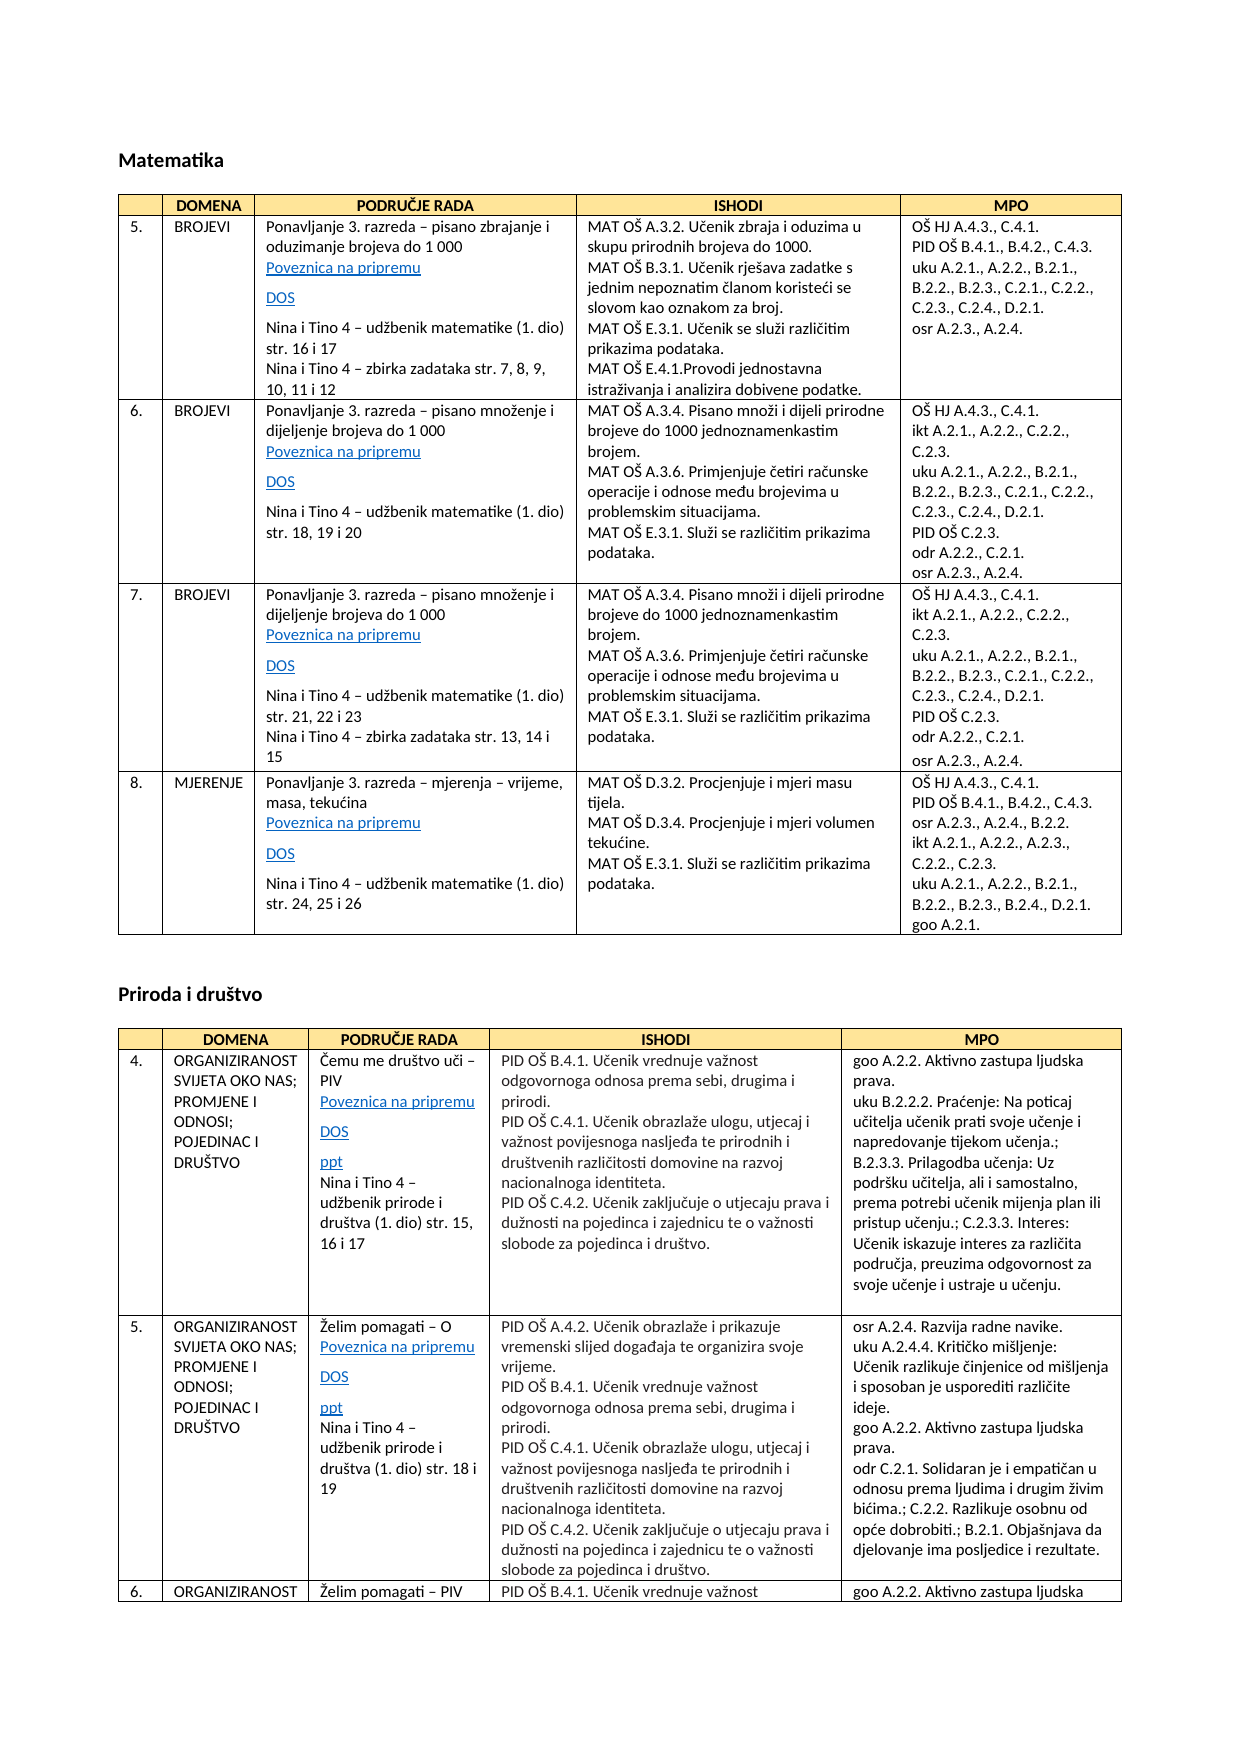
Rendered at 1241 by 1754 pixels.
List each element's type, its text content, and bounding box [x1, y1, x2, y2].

table_header MPO [901, 195, 1121, 215]
table_cell OŠ HJ A.4.3., C.4.1. ikt A.2.1., A.2.2., C.2.2., C.2.3. uku A.2.1., A.2.2., B.2.1., B.2.2., B.2.3., C.2.1., C.2.2., C.2.3., C.2.4., D.2.1. PID OŠ C.2.3. odr A.2.2., C.2.1. osr A.2.3., A.2.4. [901, 584, 1121, 771]
table_cell MJERENJE [163, 772, 254, 934]
table_header DOMENA [163, 195, 254, 215]
table_cell MAT OŠ A.3.4. Pisano množi i dijeli prirodne brojeve do 1000 jednoznamenkastim brojem. MAT OŠ A.3.6. Primjenjuje četiri računske operacije i odnose među brojevima u problemskim situacijama. MAT OŠ E.3.1. Služi se različitim prikazima podataka. [577, 400, 900, 583]
table_cell 7. [119, 584, 162, 771]
table_cell Ponavljanje 3. razreda – pisano množenje i dijeljenje brojeva do 1 000 Poveznica na pripremu DOS Nina i Tino 4 – udžbenik matematike (1. dio) str. 21, 22 i 23 Nina i Tino 4 – zbirka zadataka str. 13, 14 i 15 [255, 584, 576, 771]
table_cell 6. [119, 1581, 162, 1601]
table_cell 4. [119, 1050, 162, 1315]
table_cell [490, 1581, 841, 1601]
table_cell 5. [119, 216, 162, 399]
table_cell goo A.2.2. Aktivno zastupa ljudska prava. uku B.2.2.2. Praćenje: Na poticaj učitelja učenik prati svoje učenje i napredovanje tijekom učenja.; B.2.3.3. Prilagodba učenja: Uz podršku učitelja, ali i samostalno, prema potrebi učenik mijenja plan ili pristup učenju.; C.2.3.3. Interes: Učenik iskazuje interes za različita područja, preuzima odgovornost za svoje učenje i ustraje u učenju. [842, 1050, 1121, 1315]
table_header [119, 195, 162, 215]
table_header PODRUČJE RADA [255, 195, 576, 215]
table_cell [309, 1581, 489, 1601]
table_header DOMENA [163, 1029, 308, 1049]
table_cell MAT OŠ A.3.2. Učenik zbraja i oduzima u skupu prirodnih brojeva do 1000. MAT OŠ B.3.1. Učenik rješava zadatke s jednim nepoznatim članom koristeći se slovom kao oznakom za broj. MAT OŠ E.3.1. Učenik se služi različitim prikazima podataka. MAT OŠ E.4.1.Provodi jednostavna istraživanja i analizira dobivene podatke. [577, 216, 900, 399]
table_cell BROJEVI [163, 216, 254, 399]
table_cell Ponavljanje 3. razreda – pisano množenje i dijeljenje brojeva do 1 000 Poveznica na pripremu DOS Nina i Tino 4 – udžbenik matematike (1. dio) str. 18, 19 i 20 [255, 400, 576, 583]
table_cell OŠ HJ A.4.3., C.4.1. PID OŠ B.4.1., B.4.2., C.4.3. osr A.2.3., A.2.4., B.2.2. ikt A.2.1., A.2.2., A.2.3., C.2.2., C.2.3. uku A.2.1., A.2.2., B.2.1., B.2.2., B.2.3., B.2.4., D.2.1. goo A.2.1. [901, 772, 1121, 934]
table_header [119, 1029, 162, 1049]
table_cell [163, 1581, 308, 1601]
table_cell BROJEVI [163, 584, 254, 771]
table_cell MAT OŠ D.3.2. Procjenjuje i mjeri masu tijela. MAT OŠ D.3.4. Procjenjuje i mjeri volumen tekućine. MAT OŠ E.3.1. Služi se različitim prikazima podataka. [577, 772, 900, 934]
table_cell 8. [119, 772, 162, 934]
table_header MPO [842, 1029, 1121, 1049]
table_cell Ponavljanje 3. razreda – pisano zbrajanje i oduzimanje brojeva do 1 000 Poveznica na pripremu DOS Nina i Tino 4 – udžbenik matematike (1. dio) str. 16 i 17 Nina i Tino 4 – zbirka zadataka str. 7, 8, 9, 10, 11 i 12 [255, 216, 576, 399]
table_cell Čemu me društvo uči – PIV Poveznica na pripremu DOS ppt Nina i Tino 4 – udžbenik prirode i društva (1. dio) str. 15, 16 i 17 [309, 1050, 489, 1315]
table_cell ORGANIZIRANOST SVIJETA OKO NAS; PROMJENE I ODNOSI; POJEDINAC I DRUŠTVO [163, 1050, 308, 1315]
table_header ISHODI [577, 195, 900, 215]
text Priroda i društvo [118, 982, 1122, 1007]
table_header PODRUČJE RADA [309, 1029, 489, 1049]
table_cell 6. [119, 400, 162, 583]
table_cell OŠ HJ A.4.3., C.4.1. PID OŠ B.4.1., B.4.2., C.4.3. uku A.2.1., A.2.2., B.2.1., B.2.2., B.2.3., C.2.1., C.2.2., C.2.3., C.2.4., D.2.1. osr A.2.3., A.2.4. [901, 216, 1121, 399]
table_cell PID OŠ A.4.2. Učenik obrazlaže i prikazuje vremenski slijed događaja te organizira svoje vrijeme. PID OŠ B.4.1. Učenik vrednuje važnost odgovornoga odnosa prema sebi, drugima i prirodi. PID OŠ C.4.1. Učenik obrazlaže ulogu, utjecaj i važnost povijesnoga nasljeđa te prirodnih i društvenih različitosti domovine na razvoj nacionalnoga identiteta. PID OŠ C.4.2. Učenik zaključuje o utjecaju prava i dužnosti na pojedinca i zajednicu te o važnosti slobode za pojedinca i društvo. [490, 1316, 841, 1580]
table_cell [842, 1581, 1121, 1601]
table_cell osr A.2.4. Razvija radne navike. uku A.2.4.4. Kritičko mišljenje: Učenik razlikuje činjenice od mišljenja i sposoban je usporediti različite ideje. goo A.2.2. Aktivno zastupa ljudska prava. odr C.2.1. Solidaran je i empatičan u odnosu prema ljudima i drugim živim bićima.; C.2.2. Razlikuje osobnu od opće dobrobiti.; B.2.1. Objašnjava da djelovanje ima posljedice i rezultate. [842, 1316, 1121, 1580]
table_header ISHODI [490, 1029, 841, 1049]
text Matematika [118, 148, 1122, 173]
table_cell 5. [119, 1316, 162, 1580]
table_cell ORGANIZIRANOST SVIJETA OKO NAS; PROMJENE I ODNOSI; POJEDINAC I DRUŠTVO [163, 1316, 308, 1580]
table_cell Ponavljanje 3. razreda – mjerenja – vrijeme, masa, tekućina Poveznica na pripremu DOS Nina i Tino 4 – udžbenik matematike (1. dio) str. 24, 25 i 26 [255, 772, 576, 934]
table_cell BROJEVI [163, 400, 254, 583]
table_cell OŠ HJ A.4.3., C.4.1. ikt A.2.1., A.2.2., C.2.2., C.2.3. uku A.2.1., A.2.2., B.2.1., B.2.2., B.2.3., C.2.1., C.2.2., C.2.3., C.2.4., D.2.1. PID OŠ C.2.3. odr A.2.2., C.2.1. osr A.2.3., A.2.4. [901, 400, 1121, 583]
table_cell PID OŠ B.4.1. Učenik vrednuje važnost odgovornoga odnosa prema sebi, drugima i prirodi. PID OŠ C.4.1. Učenik obrazlaže ulogu, utjecaj i važnost povijesnoga nasljeđa te prirodnih i društvenih različitosti domovine na razvoj nacionalnoga identiteta. PID OŠ C.4.2. Učenik zaključuje o utjecaju prava i dužnosti na pojedinca i zajednicu te o važnosti slobode za pojedinca i društvo. [490, 1050, 841, 1315]
table_cell Želim pomagati – O Poveznica na pripremu DOS ppt Nina i Tino 4 – udžbenik prirode i društva (1. dio) str. 18 i 19 [309, 1316, 489, 1580]
table_cell MAT OŠ A.3.4. Pisano množi i dijeli prirodne brojeve do 1000 jednoznamenkastim brojem. MAT OŠ A.3.6. Primjenjuje četiri računske operacije i odnose među brojevima u problemskim situacijama. MAT OŠ E.3.1. Služi se različitim prikazima podataka. [577, 584, 900, 771]
